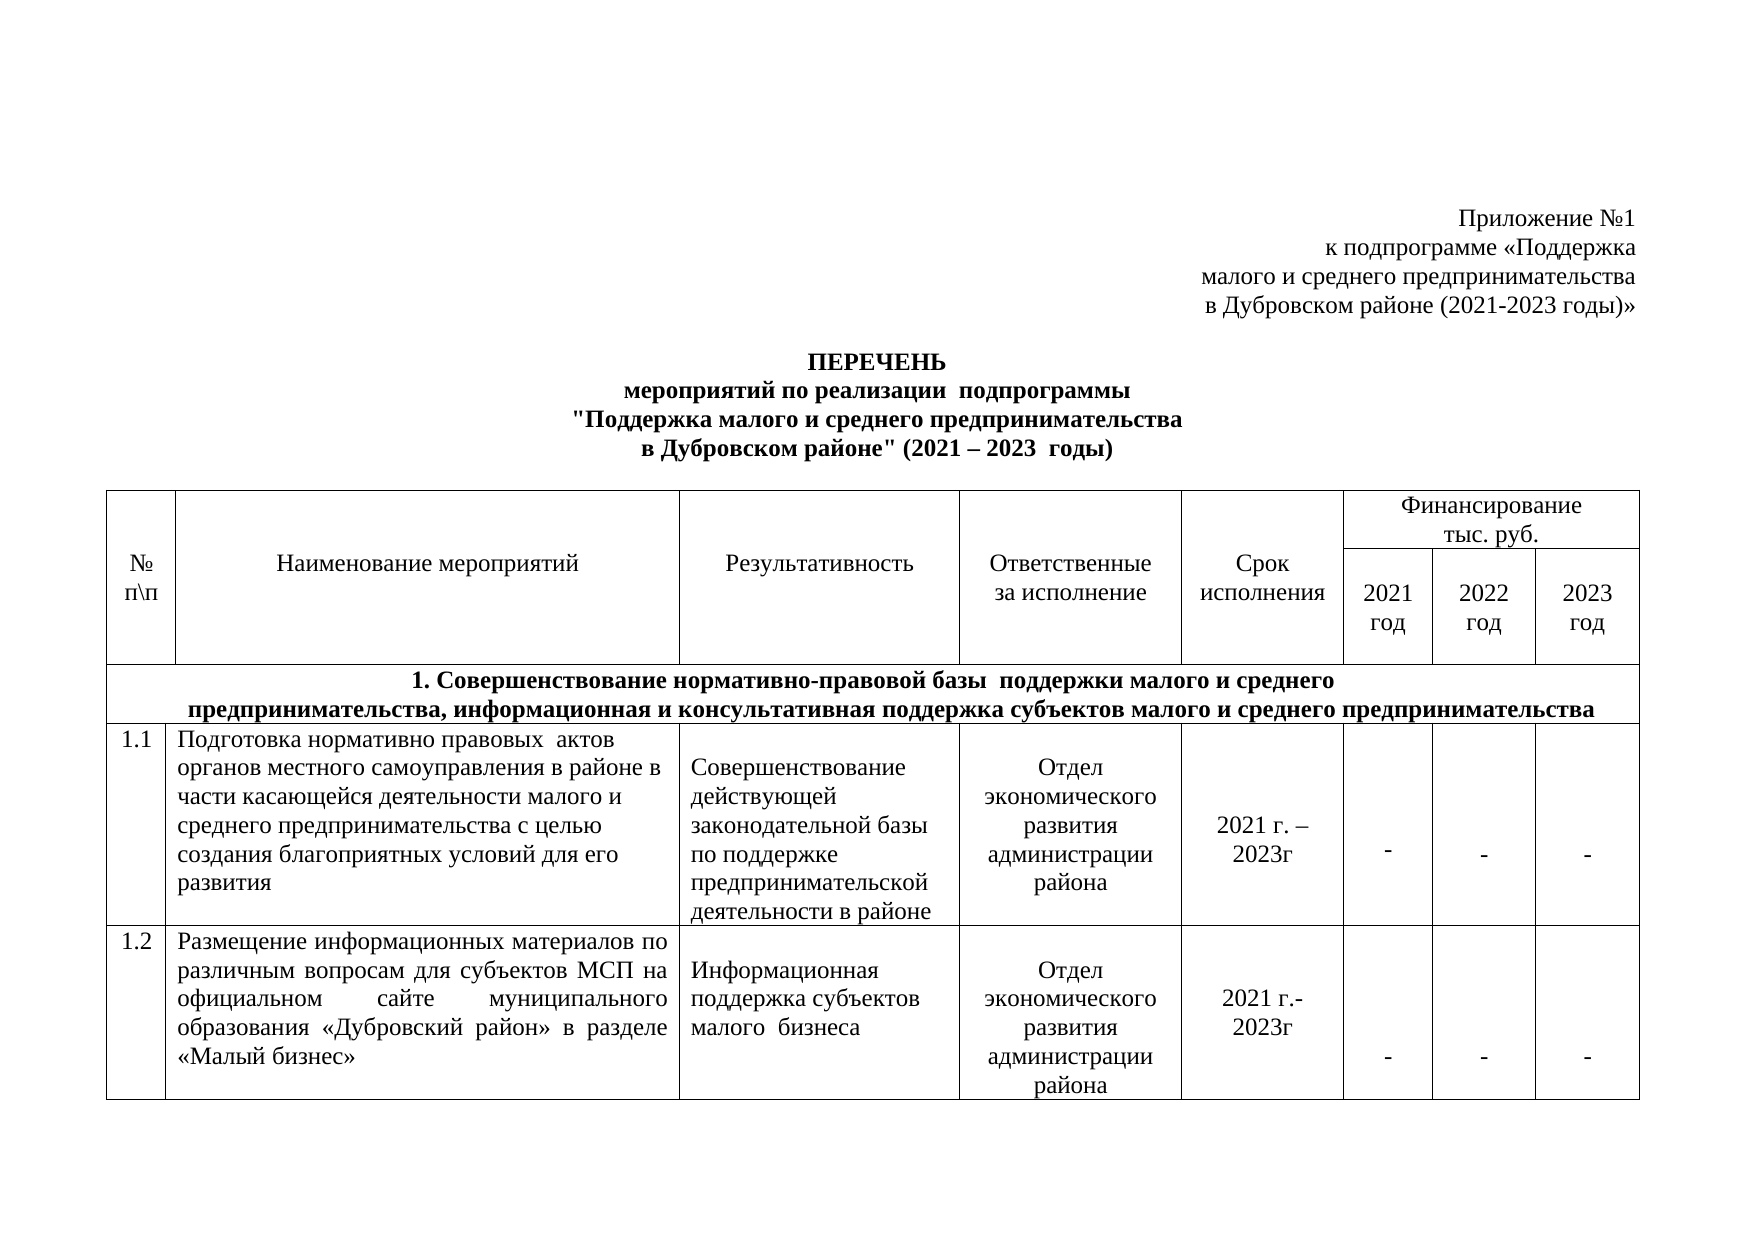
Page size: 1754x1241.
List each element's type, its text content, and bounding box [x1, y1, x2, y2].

table_cell - [1536, 926, 1639, 1098]
table_cell Подготовка нормативно правовых актов органов местного самоуправления в районе в части касающейся деятельности малого и среднего предпринимательства с целью создания благоприятных условий для его развития [166, 724, 679, 925]
table_cell 1. Совершенствование нормативно-правовой базы поддержки малого и среднего предпринимательства, информационная и консультативная поддержка субъектов малого и среднего предпринимательства [107, 665, 1639, 723]
table_header Финансирование тыс. руб. [1344, 491, 1639, 548]
table_cell Отдел экономического развития администрации района [960, 724, 1181, 925]
text в Дубровском районе (2021-2023 годы)» [118, 290, 1636, 318]
text к подпрограмме «Поддержка [118, 232, 1636, 261]
table_cell 1.1 [107, 724, 165, 925]
table_cell 2021 г.- 2023г [1182, 926, 1343, 1098]
table_header Результативность [680, 491, 959, 664]
text мероприятий по реализации подпрограммы [118, 375, 1636, 404]
table_cell Размещение информационных материалов по различным вопросам для субъектов МСП на официальном сайте муниципального образования «Дубровский район» в разделе «Малый бизнес» [166, 926, 679, 1098]
table_cell 1.2 [107, 926, 165, 1098]
table_cell 2021 год [1344, 549, 1432, 664]
table_header № п\п [107, 491, 175, 664]
table_cell Информационная поддержка субъектов малого бизнеса [680, 926, 959, 1098]
table_cell - [1433, 926, 1535, 1098]
text ПЕРЕЧЕНЬ [118, 347, 1636, 375]
table_header Ответственные за исполнение [960, 491, 1181, 664]
table_cell 2023 год [1536, 549, 1639, 664]
text в Дубровском районе" (2021 – 2023 годы) [118, 433, 1636, 462]
table_cell - [1536, 724, 1639, 925]
table_cell - [1344, 926, 1432, 1098]
table_header Наименование мероприятий [176, 491, 679, 664]
table_cell 2022 год [1433, 549, 1535, 664]
text "Поддержка малого и среднего предпринимательства [118, 404, 1636, 433]
table_header Срок исполнения [1182, 491, 1343, 664]
table_cell - [1433, 724, 1535, 925]
table_cell 2021 г. – 2023г [1182, 724, 1343, 925]
text малого и среднего предпринимательства [118, 261, 1636, 290]
text Приложение №1 [118, 203, 1636, 232]
table_cell Совершенствование действующей законодательной базы по поддержке предпринимательской деятельности в районе [680, 724, 959, 925]
table_cell - [1344, 724, 1432, 925]
table_cell Отдел экономического развития администрации района [960, 926, 1181, 1098]
